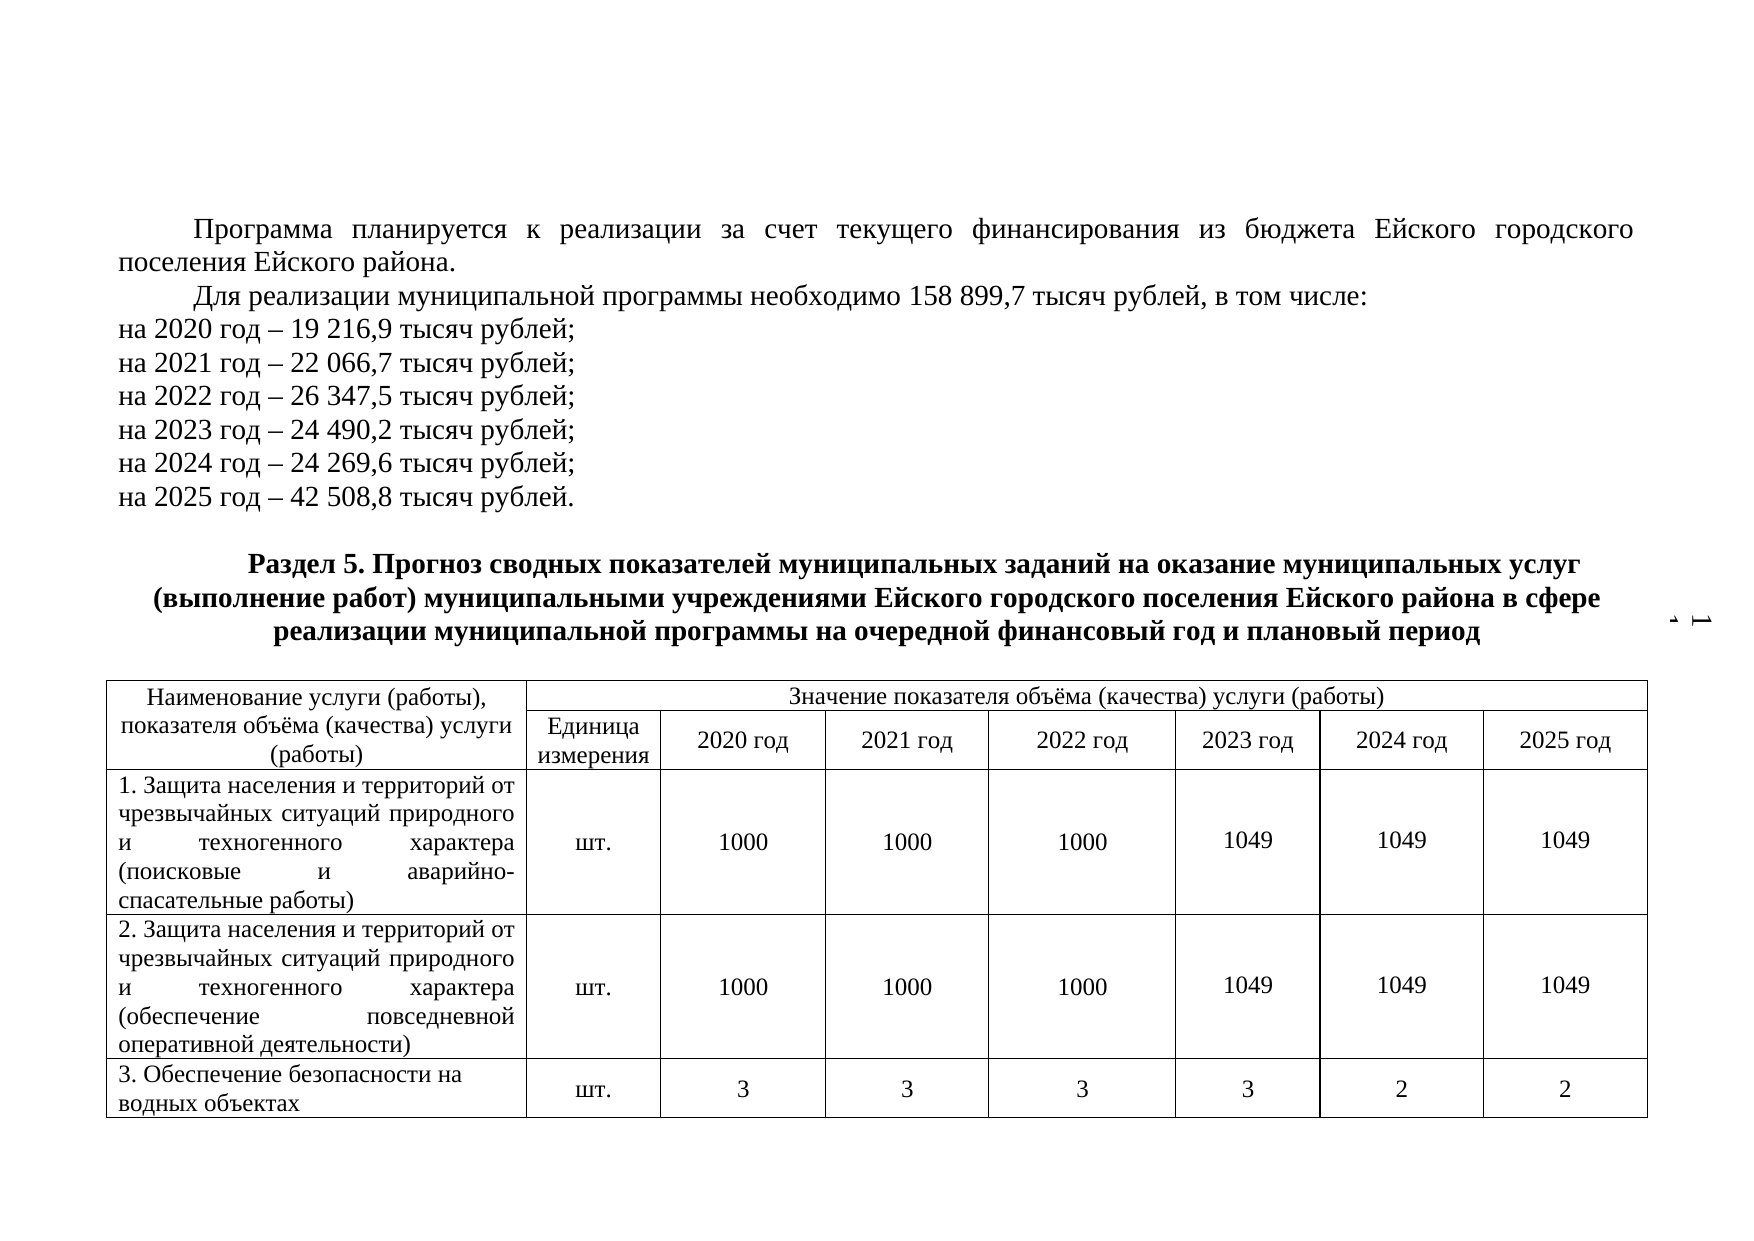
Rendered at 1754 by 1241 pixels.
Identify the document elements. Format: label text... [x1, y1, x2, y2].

table_cell 1000 [826, 770, 988, 913]
table_cell 1049 [1176, 770, 1319, 913]
table_cell 2022 год [989, 711, 1175, 769]
table_cell 3 [661, 1059, 825, 1117]
table_cell 3 [826, 1059, 988, 1117]
table_cell 1000 [661, 915, 825, 1058]
table_cell 2024 год [1321, 711, 1483, 769]
table_cell шт. [527, 770, 660, 913]
table_cell 2023 год [1176, 711, 1319, 769]
text на 2025 год – 42 508,8 тысяч рублей. [118, 479, 1636, 513]
table_cell Единица измерения [527, 711, 660, 769]
table_cell 1049 [1484, 915, 1647, 1058]
text Раздел 5. Прогноз сводных показателей муниципальных заданий на оказание муниципальных услуг (выполнение работ) муниципальными учреждениями Ейского городского поселения Ейского района в сфере реализации муниципальной программы на очередной финансовый год и плановый период [118, 546, 1636, 647]
text на 2023 год – 24 490,2 тысяч рублей; [118, 412, 1636, 446]
text на 2020 год – 19 216,9 тысяч рублей; [118, 311, 1636, 345]
text на 2022 год – 26 347,5 тысяч рублей; [118, 378, 1636, 412]
table_cell 2 [1321, 1059, 1483, 1117]
table_cell 1. Защита населения и территорий от чрезвычайных ситуаций природного и техногенного характера (поисковые и аварийно-спасательные работы) [107, 770, 526, 913]
table_header Наименование услуги (работы), показателя объёма (качества) услуги (работы) [107, 681, 526, 769]
text Программа планируется к реализации за счет текущего финансирования из бюджета Ейского городского поселения Ейского района. [118, 211, 1636, 278]
table_cell 1000 [989, 770, 1175, 913]
table_cell 3 [989, 1059, 1175, 1117]
table_cell 2. Защита населения и территорий от чрезвычайных ситуаций природного и техногенного характера (обеспечение повседневной оперативной деятельности) [107, 915, 526, 1058]
table_cell 2 [1484, 1059, 1647, 1117]
table_cell 2025 год [1484, 711, 1647, 769]
table_cell 1000 [989, 915, 1175, 1058]
table_cell 1000 [826, 915, 988, 1058]
table_cell 2020 год [661, 711, 825, 769]
table_cell 3 [1176, 1059, 1319, 1117]
table_cell 3. Обеспечение безопасности на водных объектах [107, 1059, 526, 1117]
text Для реализации муниципальной программы необходимо 158 899,7 тысяч рублей, в том числе: [118, 278, 1636, 311]
table_cell 1000 [661, 770, 825, 913]
table_cell 1049 [1321, 915, 1483, 1058]
text на 2021 год – 22 066,7 тысяч рублей; [118, 345, 1636, 378]
table_cell шт. [527, 1059, 660, 1117]
table_cell 1049 [1176, 915, 1319, 1058]
table_cell 1049 [1484, 770, 1647, 913]
text на 2024 год – 24 269,6 тысяч рублей; [118, 446, 1636, 479]
table_cell 1049 [1321, 770, 1483, 913]
table_cell 2021 год [826, 711, 988, 769]
table_cell шт. [527, 915, 660, 1058]
table_header Значение показателя объёма (качества) услуги (работы) [527, 681, 1647, 710]
